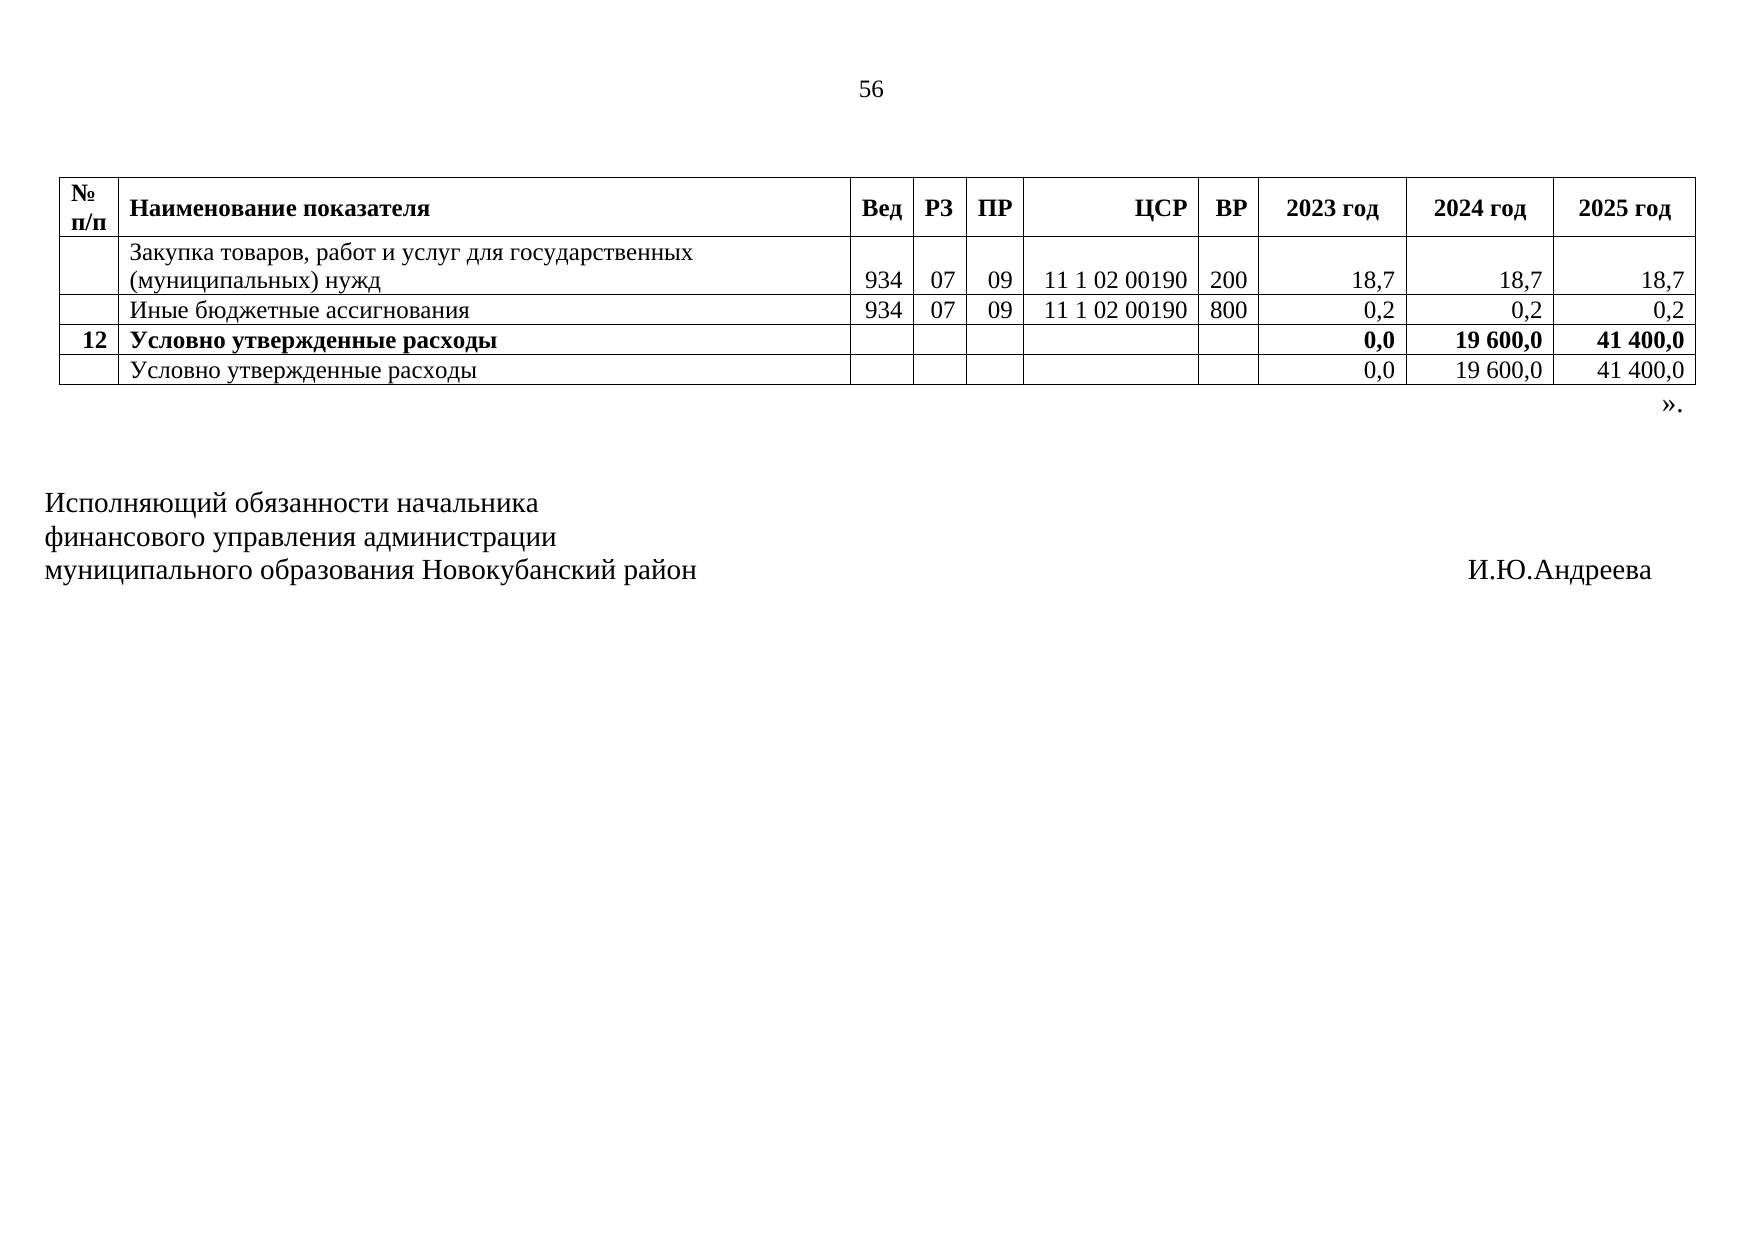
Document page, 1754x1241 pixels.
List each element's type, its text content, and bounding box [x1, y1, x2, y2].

table_header Наименование показателя [119, 178, 850, 236]
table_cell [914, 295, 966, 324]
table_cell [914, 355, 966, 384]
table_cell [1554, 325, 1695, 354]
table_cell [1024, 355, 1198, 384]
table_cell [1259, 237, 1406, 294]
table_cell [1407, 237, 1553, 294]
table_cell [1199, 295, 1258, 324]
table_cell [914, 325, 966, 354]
table_header РЗ [914, 178, 966, 236]
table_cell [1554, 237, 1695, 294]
table_header ВР [1199, 178, 1258, 236]
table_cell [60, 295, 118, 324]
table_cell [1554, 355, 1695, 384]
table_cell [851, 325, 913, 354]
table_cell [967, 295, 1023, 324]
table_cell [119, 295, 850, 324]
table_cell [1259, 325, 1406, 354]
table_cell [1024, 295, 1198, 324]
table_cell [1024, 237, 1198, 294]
table_header 2024 год [1407, 178, 1553, 236]
table_header ПР [967, 178, 1023, 236]
text Исполняющий обязанности начальника [44, 485, 1683, 519]
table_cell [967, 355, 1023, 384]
text муниципального образования Новокубанский район И.Ю.Андреева [44, 552, 1683, 586]
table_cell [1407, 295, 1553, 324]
table_header Вед [851, 178, 913, 236]
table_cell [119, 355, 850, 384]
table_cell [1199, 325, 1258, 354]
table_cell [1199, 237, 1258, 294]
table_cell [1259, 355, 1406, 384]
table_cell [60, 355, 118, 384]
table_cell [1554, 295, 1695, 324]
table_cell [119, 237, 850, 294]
table_header 2025 год [1554, 178, 1695, 236]
table_header № п/п [60, 178, 118, 236]
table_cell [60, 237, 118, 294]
table_header 2023 год [1259, 178, 1406, 236]
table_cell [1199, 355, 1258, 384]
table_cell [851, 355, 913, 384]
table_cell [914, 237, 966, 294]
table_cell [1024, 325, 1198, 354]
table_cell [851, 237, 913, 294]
text финансового управления администрации [44, 519, 1683, 552]
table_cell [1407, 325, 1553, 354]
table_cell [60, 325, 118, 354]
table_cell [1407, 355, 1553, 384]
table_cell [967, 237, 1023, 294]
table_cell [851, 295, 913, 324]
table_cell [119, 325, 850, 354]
text ». [44, 385, 1683, 418]
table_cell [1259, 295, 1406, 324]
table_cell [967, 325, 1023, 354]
table_header ЦСР [1024, 178, 1198, 236]
